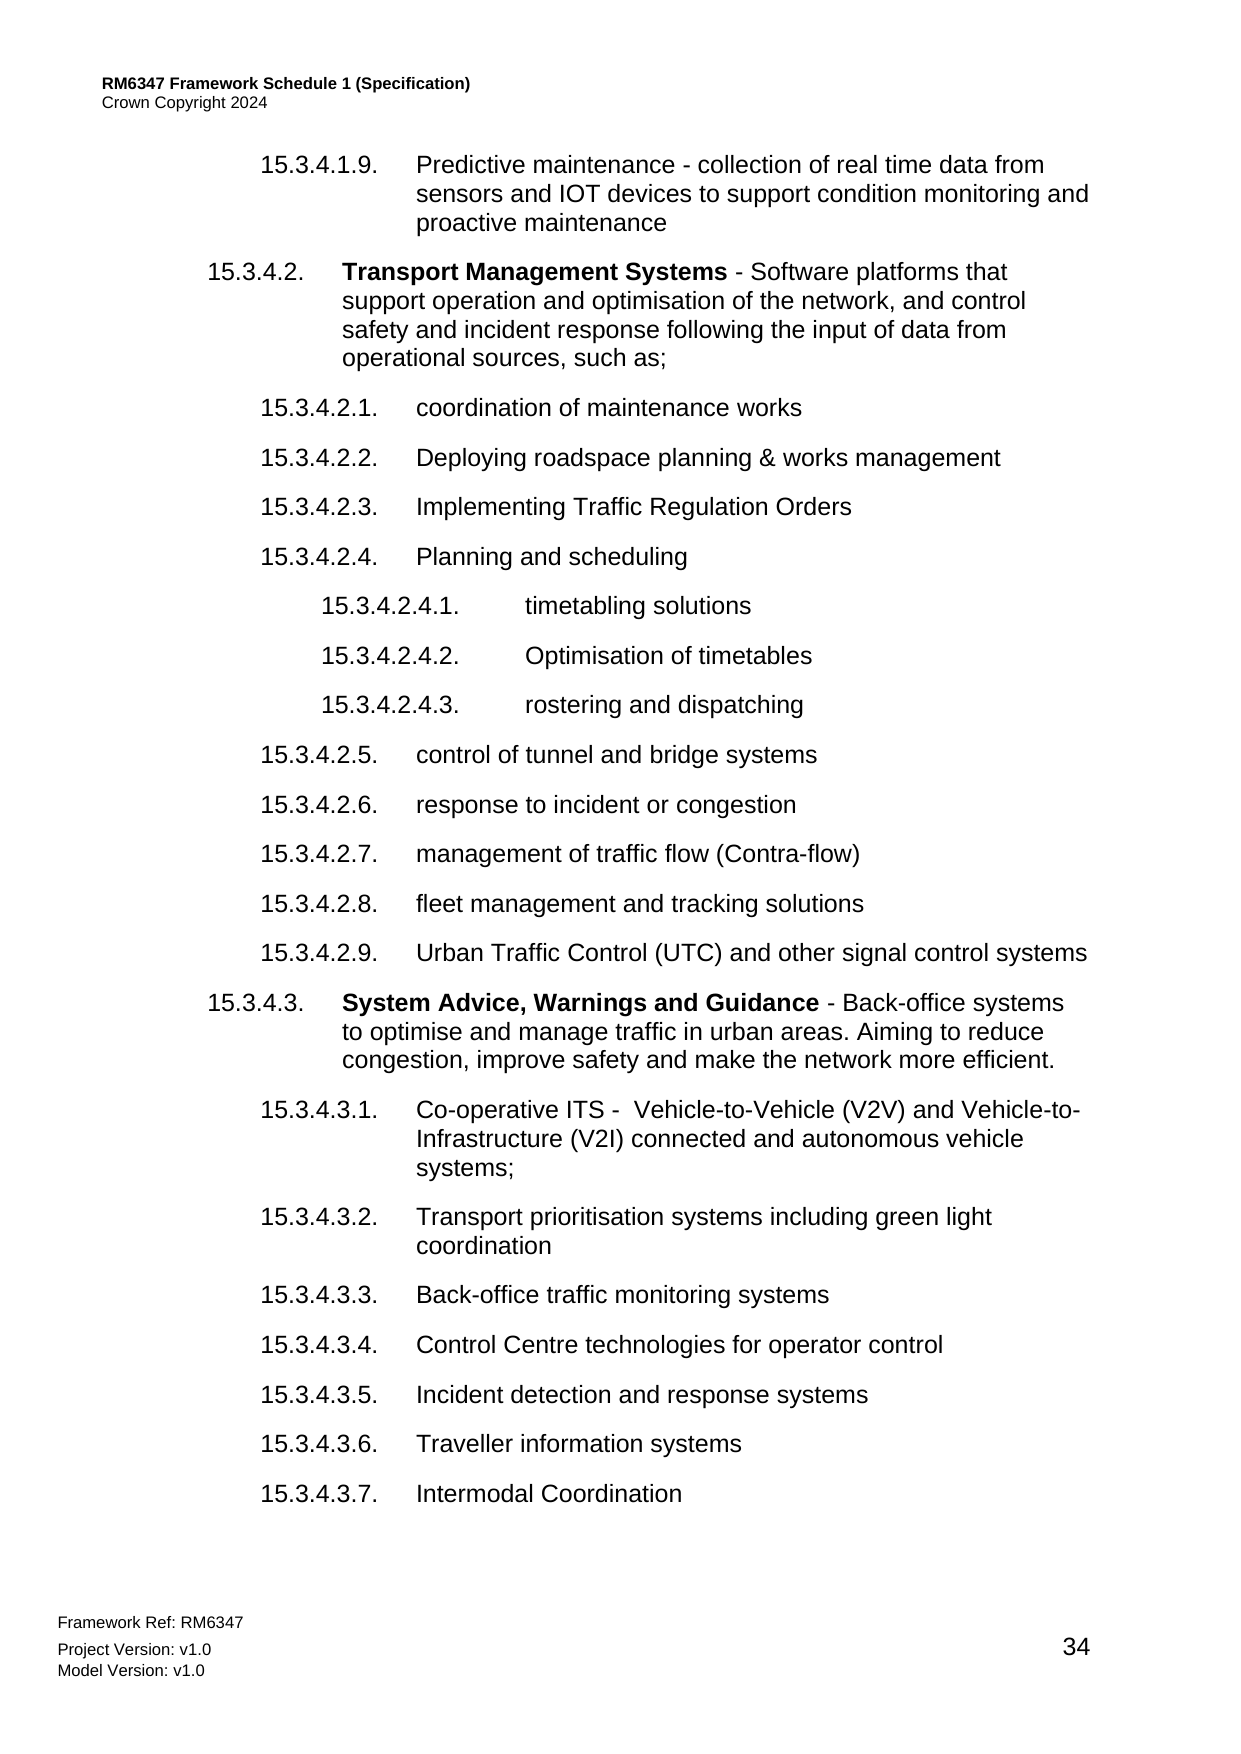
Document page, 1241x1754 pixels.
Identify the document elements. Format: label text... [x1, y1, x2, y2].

list Control Centre technologies for operator control [378, 1330, 1090, 1359]
list management of traffic flow (Contra-flow) [378, 839, 1090, 868]
list Optimisation of timetables [445, 641, 1090, 669]
list Back-office traffic monitoring systems [378, 1280, 1090, 1309]
list coordination of maintenance works [378, 393, 1090, 422]
list Planning and scheduling [378, 542, 1090, 570]
list Co-operative ITS - Vehicle-to-Vehicle (V2V) and Vehicle-to-Infrastructure (V2I) connected and autonomous vehicle systems; [378, 1095, 1090, 1181]
list rostering and dispatching [445, 690, 1090, 719]
list response to incident or congestion [378, 789, 1090, 818]
list Transport Management Systems - Software platforms that support operation and optimisation of the network, and control safety and incident response following the input of data from operational sources, such as; [304, 257, 1090, 372]
list Intermodal Coordination [378, 1479, 1090, 1507]
list Predictive maintenance - collection of real time data from sensors and IOT devices to support condition monitoring and proactive maintenance [378, 150, 1090, 236]
list fleet management and tracking solutions [378, 889, 1090, 917]
list timetabling solutions [445, 591, 1090, 620]
list Implementing Traffic Regulation Orders [378, 492, 1090, 521]
list Transport prioritisation systems including green light coordination [378, 1202, 1090, 1259]
list Traveller information systems [378, 1429, 1090, 1458]
list System Advice, Warnings and Guidance - Back-office systems to optimise and manage traffic in urban areas. Aiming to reduce congestion, improve safety and make the network more efficient. [304, 988, 1090, 1074]
list Urban Traffic Control (UTC) and other signal control systems [378, 938, 1090, 967]
list control of tunnel and bridge systems [378, 740, 1090, 769]
list Deploying roadspace planning & works management [378, 442, 1090, 471]
list Incident detection and response systems [378, 1379, 1090, 1408]
